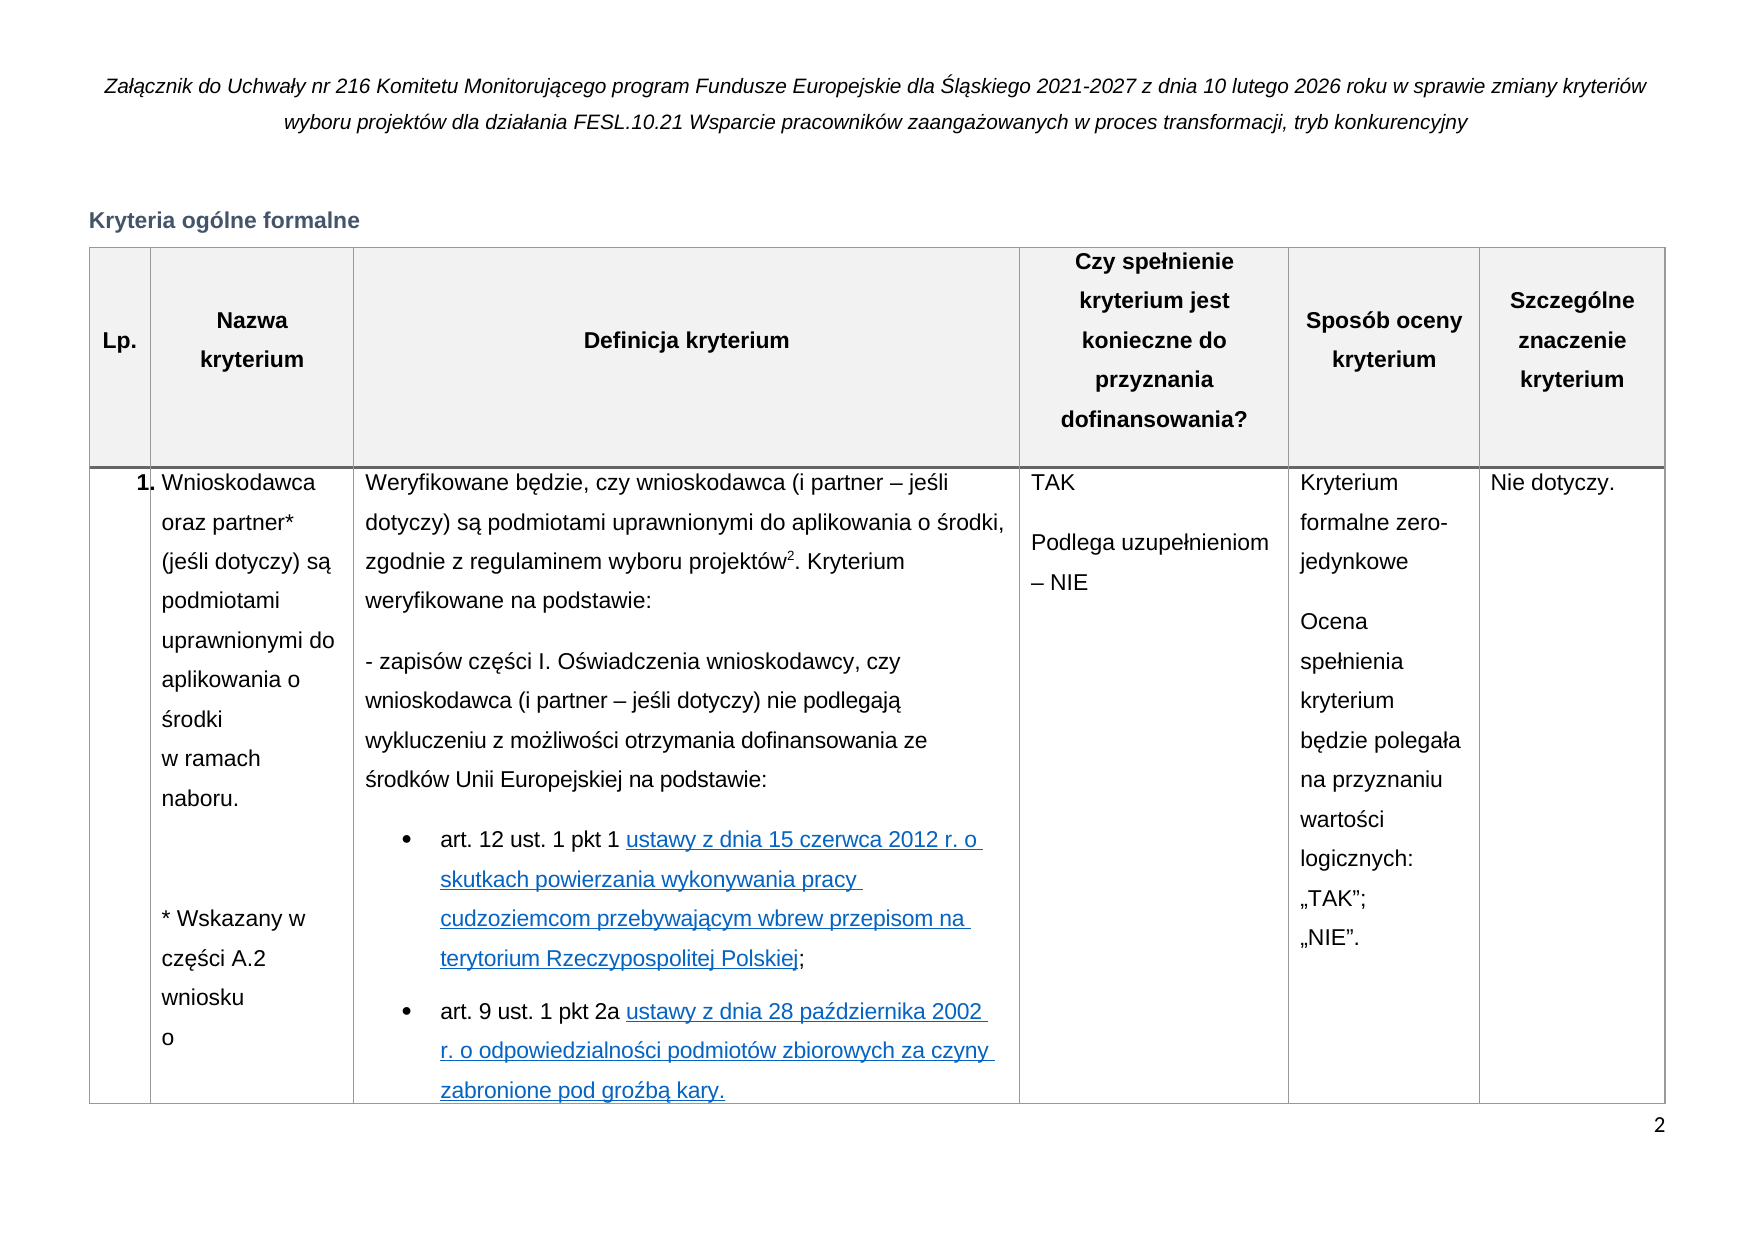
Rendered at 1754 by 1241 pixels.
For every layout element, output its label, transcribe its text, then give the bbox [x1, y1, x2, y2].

table_cell Kryterium formalne zero-jedynkowe Ocena spełnienia kryterium będzie polegała na przyznaniu wartości logicznych: „TAK”; „NIE”. [1289, 469, 1479, 1103]
table_header Czy spełnienie kryterium jest konieczne do przyznania dofinansowania? [1020, 248, 1288, 466]
table_cell Weryfikowane będzie, czy wnioskodawca (i partner – jeśli dotyczy) są podmiotami uprawnionymi do aplikowania o środki, zgodnie z regulaminem wyboru projektów. Kryterium weryfikowane na podstawie: - zapisów części I. Oświadczenia wnioskodawcy, czy wnioskodawca (i partner – jeśli dotyczy) nie podlegają wykluczeniu z możliwości otrzymania dofinansowania ze środków Unii Europejskiej na podstawie: art. 12 ust. 1 pkt 1 ustawy z dnia 15 czerwca 2012 r. o skutkach powierzania wykonywania pracy cudzoziemcom przebywającym wbrew przepisom na terytorium Rzeczypospolitej Polskiej; art. 9 ust. 1 pkt 2a ustawy z dnia 28 października 2002 r. o odpowiedzialności podmiotów zbiorowych za czyny zabronione pod groźbą kary. - zapisów części A.1 wniosku „Dane wnioskodawcy” – lidera projektu (oraz części A.2 „Partnerstwo w ramach projektu” – jeśli dotyczy) w zakresie zgodności typu beneficjenta z zapisami „Szczegółowego Opisu Priorytetów Programu Fundusze Europejskie dla Śląskiego 2021-2027” obowiązującego na moment ogłoszenia naboru. W uzasadnionych przypadkach Wojewódzki Urząd Pracy w Katowicach, jako instytucja organizująca nabór, dopuszcza możliwość zmiany partnera (jeśli dotyczy) na etapie realizacji projektu. Na etapie realizacji projektu, w przypadku projektów partnerskich, ION nie wyrazi zgody na zmiany w strukturze partnerstwa, które skutkowałyby naruszeniem tego kryterium. W takim przypadku kryterium będzie nadal uznane za spełnione, jeżeli nowy partner będzie spełniać warunki, które umożliwiłyby mu aplikowanie o środki w ramach naboru. Kryterium musi być spełnione zarówno w momencie oceny wniosku, jak i w dniu podpisania umowy o dofinansowanie projektu (zgodnie z treścią oświadczenia będącego częścią umowy o dofinansowanie projektu). [354, 469, 1019, 1103]
table_cell Wnioskodawca oraz partner* (jeśli dotyczy) są podmiotami uprawnionymi do aplikowania o środki w ramach naboru. * Wskazany w części A.2 wniosku o dofinansowanie [151, 469, 353, 1103]
table_header Szczególne znaczenie kryterium [1480, 248, 1664, 466]
table_cell [90, 469, 150, 1103]
subtitle Kryteria ogólne formalne [89, 207, 1665, 233]
table_cell TAK Podlega uzupełnieniom – NIE [1020, 469, 1288, 1103]
table_header Nazwa kryterium [151, 248, 353, 466]
table_header Definicja kryterium [354, 248, 1019, 466]
table_header Lp. [90, 248, 150, 466]
table_header Sposób oceny kryterium [1289, 248, 1479, 466]
table_cell Nie dotyczy. [1480, 469, 1664, 1103]
